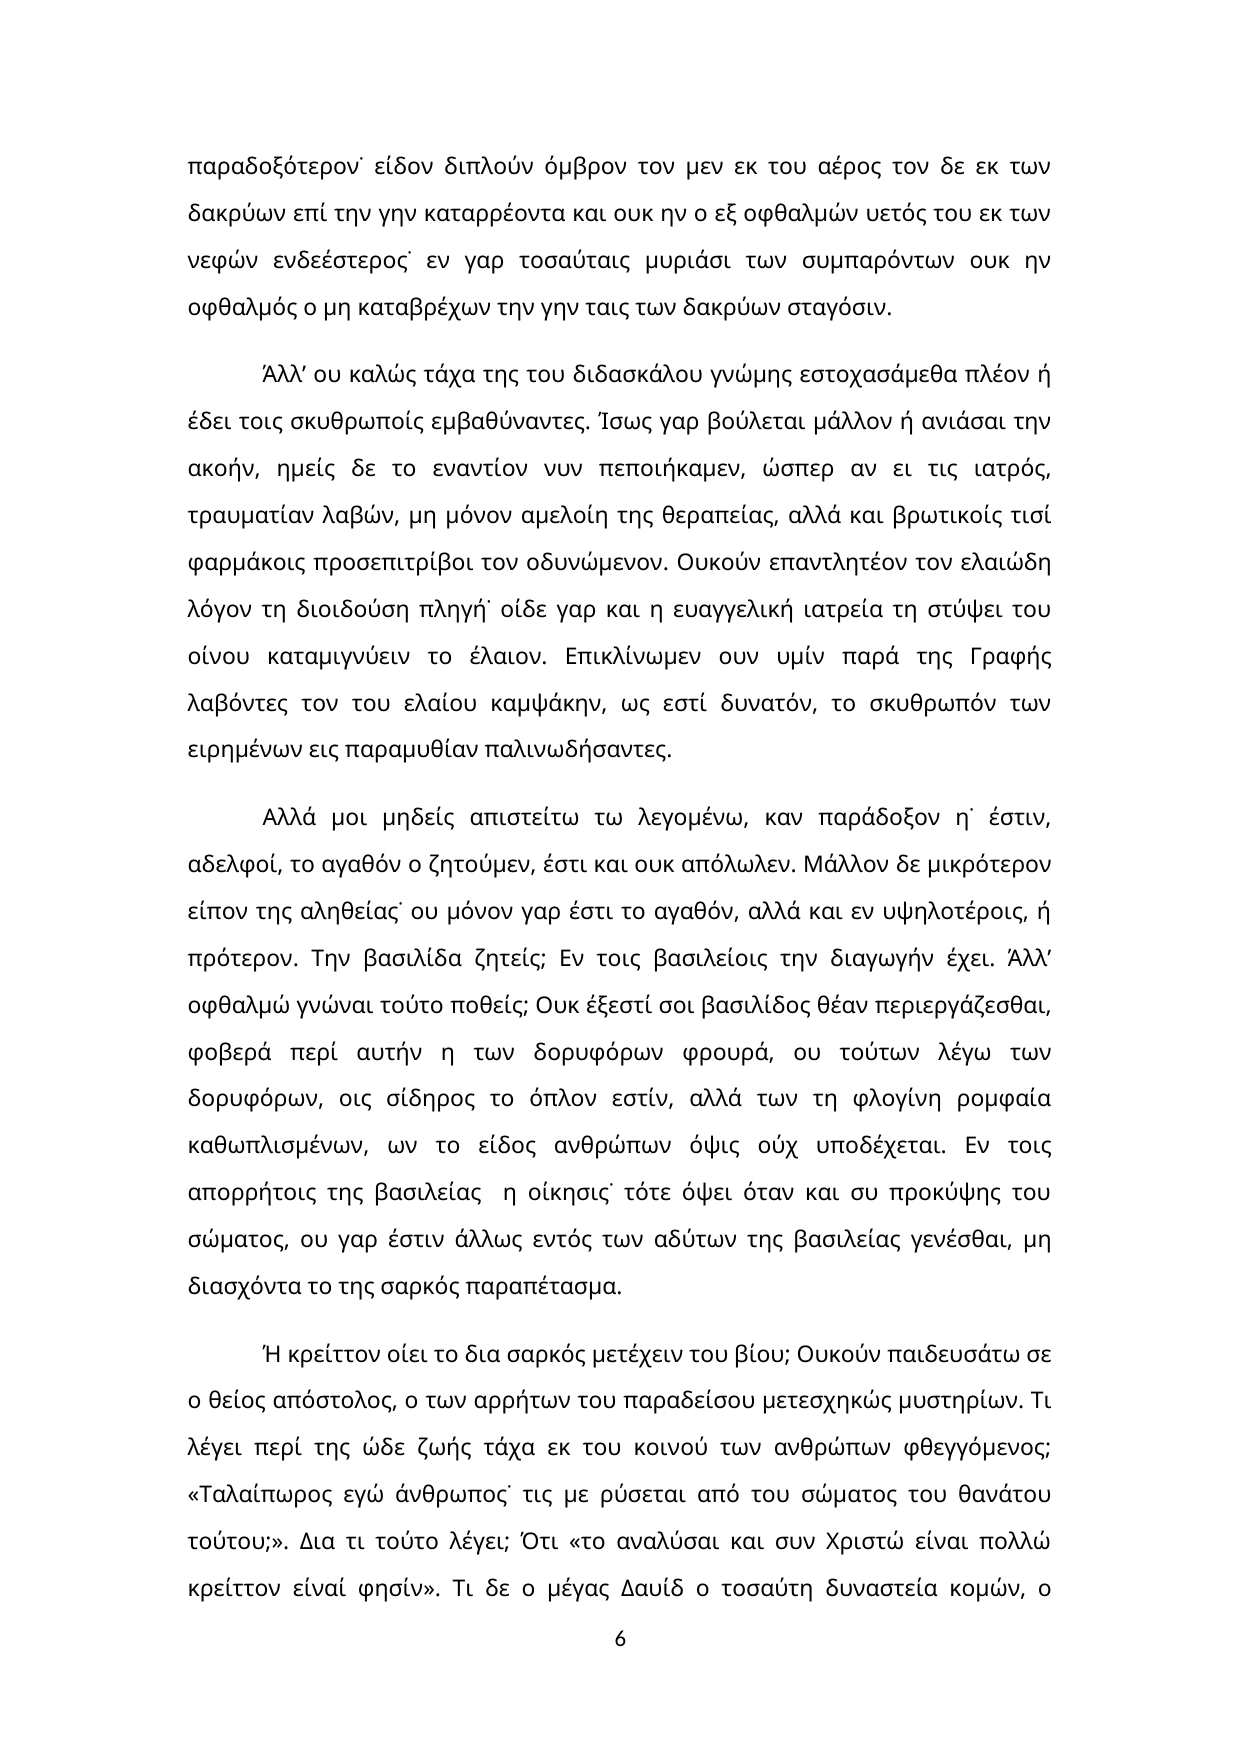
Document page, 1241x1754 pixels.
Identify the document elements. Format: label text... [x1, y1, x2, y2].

text Άλλ’ ου καλώς τάχα της του διδασκάλου γνώμης εστοχασάμεθα πλέον ή έδει τοις σκυθρωποίς εμβαθύναντες. Ίσως γαρ βούλεται μάλλον ή ανιάσαι την ακοήν, ημείς δε το εναντίον νυν πεποιήκαμεν, ώσπερ αν ει τις ιατρός, τραυματίαν λαβών, μη μόνον αμελοίη της θεραπείας, αλλά και βρωτικοίς τισί φαρμάκοις προσεπιτρίβοι τον οδυνώμενον. Ουκούν επαντλητέον τον ελαιώδη λόγον τη διοιδούση πληγή˙ οίδε γαρ και η ευαγγελική ιατρεία τη στύψει του οίνου καταμιγνύειν το έλαιον. Επικλίνωμεν ουν υμίν παρά της Γραφής λαβόντες τον του ελαίου καμψάκην, ως εστί δυνατόν, το σκυθρωπόν των ειρημένων εις παραμυθίαν παλινωδήσαντες. [187, 358, 1053, 764]
text Αλλά μοι μηδείς απιστείτω τω λεγομένω, καν παράδοξον η˙ έστιν, αδελφοί, το αγαθόν ο ζητούμεν, έστι και ουκ απόλωλεν. Μάλλον δε μικρότερον είπον της αληθείας˙ ου μόνον γαρ έστι το αγαθόν, αλλά και εν υψηλοτέροις, ή πρότερον. Την βασιλίδα ζητείς; Εν τοις βασιλείοις την διαγωγήν έχει. Άλλ’ οφθαλμώ γνώναι τούτο ποθείς; Ουκ έξεστί σοι βασιλίδος θέαν περιεργάζεσθαι, φοβερά περί αυτήν η των δορυφόρων φρουρά, ου τούτων λέγω των δορυφόρων, οις σίδηρος το όπλον εστίν, αλλά των τη φλογίνη ρομφαία καθωπλισμένων, ων το είδος ανθρώπων όψις ούχ υποδέχεται. Εν τοις απορρήτοις της βασιλείας η οίκησις˙ τότε όψει όταν και συ προκύψης του σώματος, ου γαρ έστιν άλλως εντός των αδύτων της βασιλείας γενέσθαι, μη διασχόντα το της σαρκός παραπέτασμα. [187, 801, 1053, 1301]
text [187, 1337, 1053, 1603]
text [187, 150, 1053, 322]
